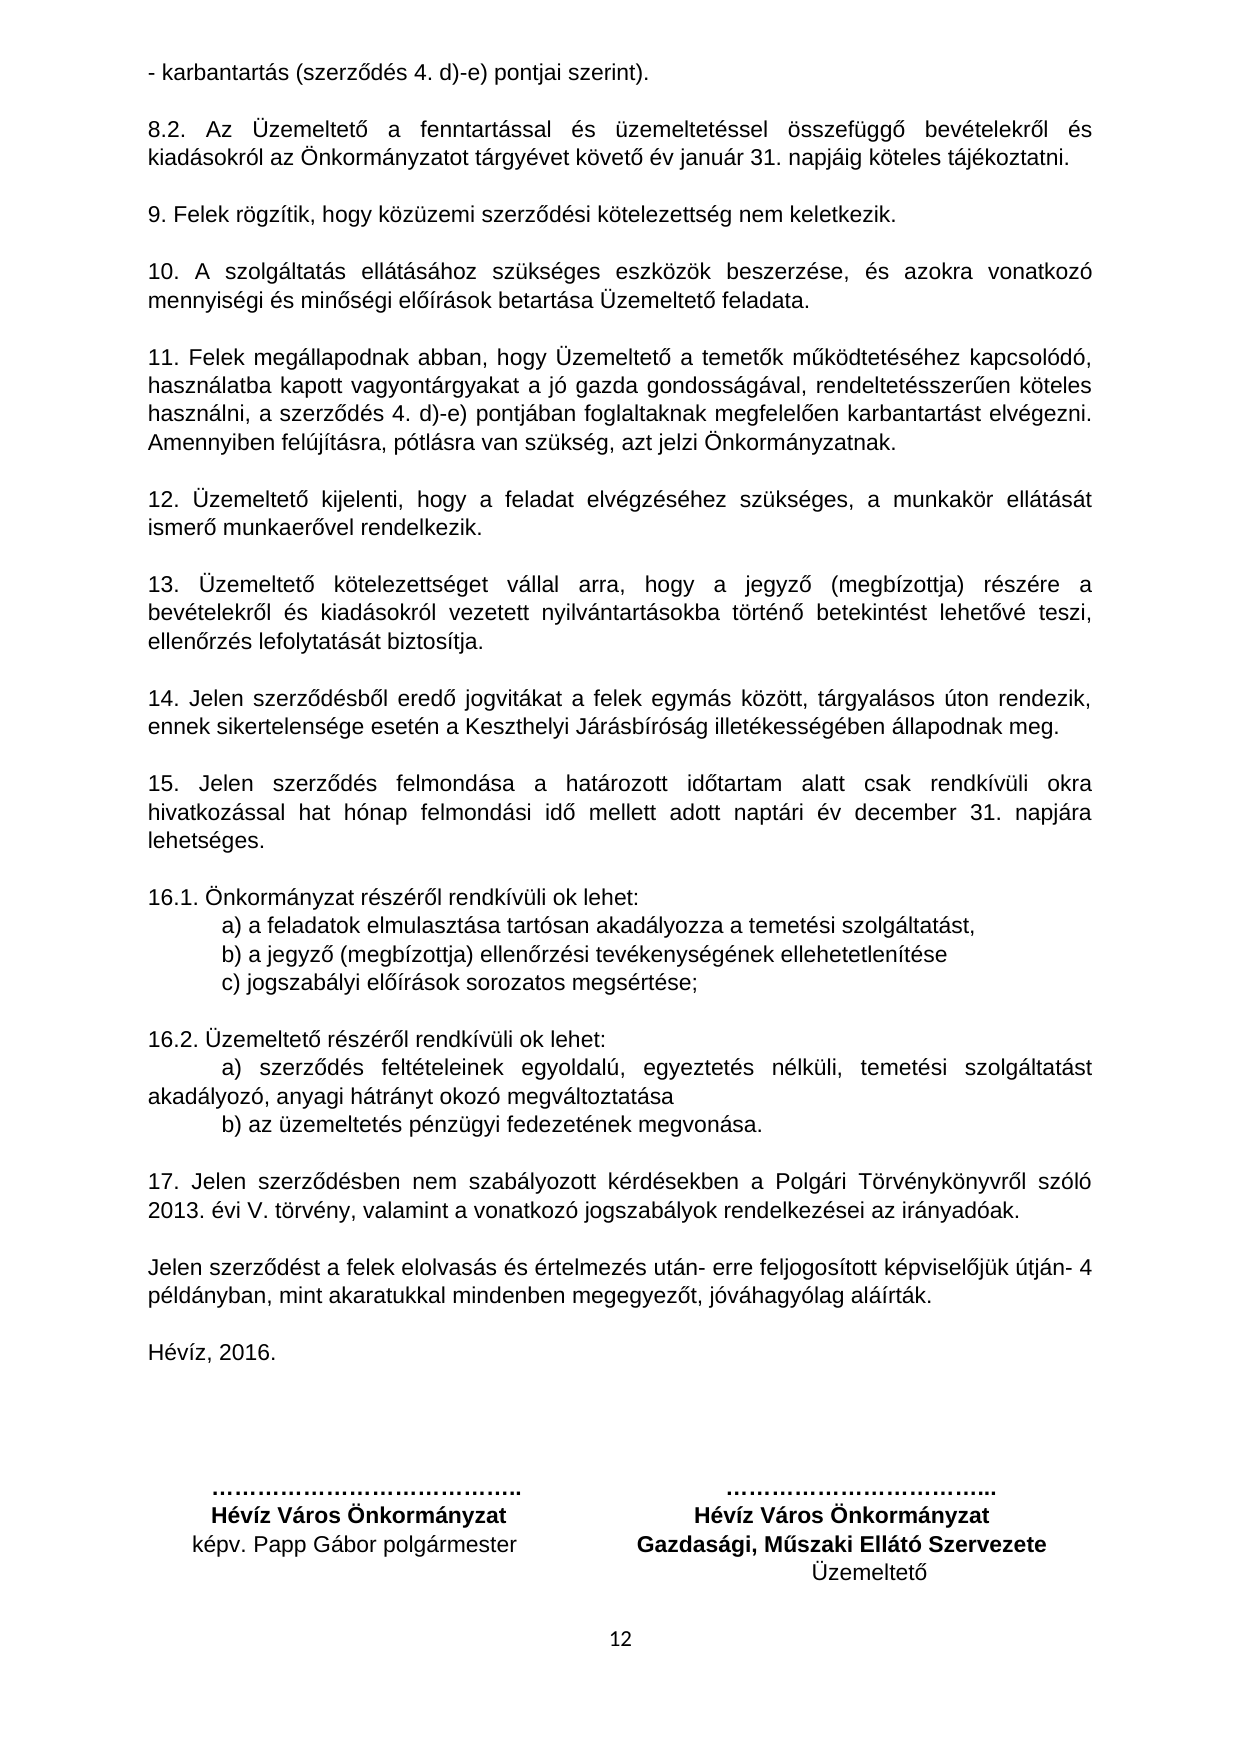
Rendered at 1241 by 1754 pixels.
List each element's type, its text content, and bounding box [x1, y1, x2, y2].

text b) a jegyző (megbízottja) ellenőrzési tevékenységének ellehetetlenítése [148, 941, 1093, 967]
text 16.2. Üzemeltető részéről rendkívüli ok lehet: [148, 1026, 1093, 1052]
text Jelen szerződést a felek elolvasás és értelmezés után- erre feljogosított képviselőjük útján- 4 példányban, mint akaratukkal mindenben megegyezőt, jóváhagyólag aláírták. [148, 1253, 1093, 1308]
text 8.2. Az Üzemeltető a fenntartással és üzemeltetéssel összefüggő bevételekről és kiadásokról az Önkormányzatot tárgyévet követő év január 31. napjáig köteles tájékoztatni. [148, 116, 1093, 171]
text c) jogszabályi előírások sorozatos megsértése; [148, 969, 1093, 995]
text képv. Papp Gábor polgármester Gazdasági, Műszaki Ellátó Szervezete [148, 1531, 1093, 1557]
text Hévíz Város Önkormányzat Hévíz Város Önkormányzat [148, 1502, 1093, 1529]
text 17. Jelen szerződésben nem szabályozott kérdésekben a Polgári Törvénykönyvről szóló 2013. évi V. törvény, valamint a vonatkozó jogszabályok rendelkezései az irányadóak. [148, 1168, 1093, 1223]
text a) a feladatok elmulasztása tartósan akadályozza a temetési szolgáltatást, [148, 912, 1093, 938]
text 16.1. Önkormányzat részéről rendkívüli ok lehet: [148, 884, 1093, 910]
text 10. A szolgáltatás ellátásához szükséges eszközök beszerzése, és azokra vonatkozó mennyiségi és minőségi előírások betartása Üzemeltető feladata. [148, 258, 1093, 313]
text Üzemeltető [148, 1559, 1093, 1586]
text 14. Jelen szerződésből eredő jogvitákat a felek egymás között, tárgyalásos úton rendezik, ennek sikertelensége esetén a Keszthelyi Járásbíróság illetékességében állapodnak meg. [148, 685, 1093, 739]
text 9. Felek rögzítik, hogy közüzemi szerződési kötelezettség nem keletkezik. [148, 201, 1093, 228]
text 15. Jelen szerződés felmondása a határozott időtartam alatt csak rendkívüli okra hivatkozással hat hónap felmondási idő mellett adott naptári év december 31. napjára lehetséges. [148, 770, 1093, 853]
text 11. Felek megállapodnak abban, hogy Üzemeltető a temetők működtetéséhez kapcsolódó, használatba kapott vagyontárgyakat a jó gazda gondosságával, rendeltetésszerűen köteles használni, a szerződés 4. d)-e) pontjában foglaltaknak megfelelően karbantartást elvégezni. Amennyiben felújításra, pótlásra van szükség, azt jelzi Önkormányzatnak. [148, 343, 1093, 455]
text ………………………………….. ……………………………... [148, 1474, 1093, 1500]
text 12. Üzemeltető kijelenti, hogy a feladat elvégzéséhez szükséges, a munkakör ellátását ismerő munkaerővel rendelkezik. [148, 486, 1093, 540]
text b) az üzemeltetés pénzügyi fedezetének megvonása. [148, 1111, 1093, 1138]
text a) szerződés feltételeinek egyoldalú, egyeztetés nélküli, temetési szolgáltatást akadályozó, anyagi hátrányt okozó megváltoztatása [148, 1054, 1093, 1109]
text 13. Üzemeltető kötelezettséget vállal arra, hogy a jegyző (megbízottja) részére a bevételekről és kiadásokról vezetett nyilvántartásokba történő betekintést lehetővé teszi, ellenőrzés lefolytatását biztosítja. [148, 571, 1093, 654]
text Hévíz, 2016. [148, 1339, 1093, 1365]
text - karbantartás (szerződés 4. d)-e) pontjai szerint). [148, 59, 1093, 85]
